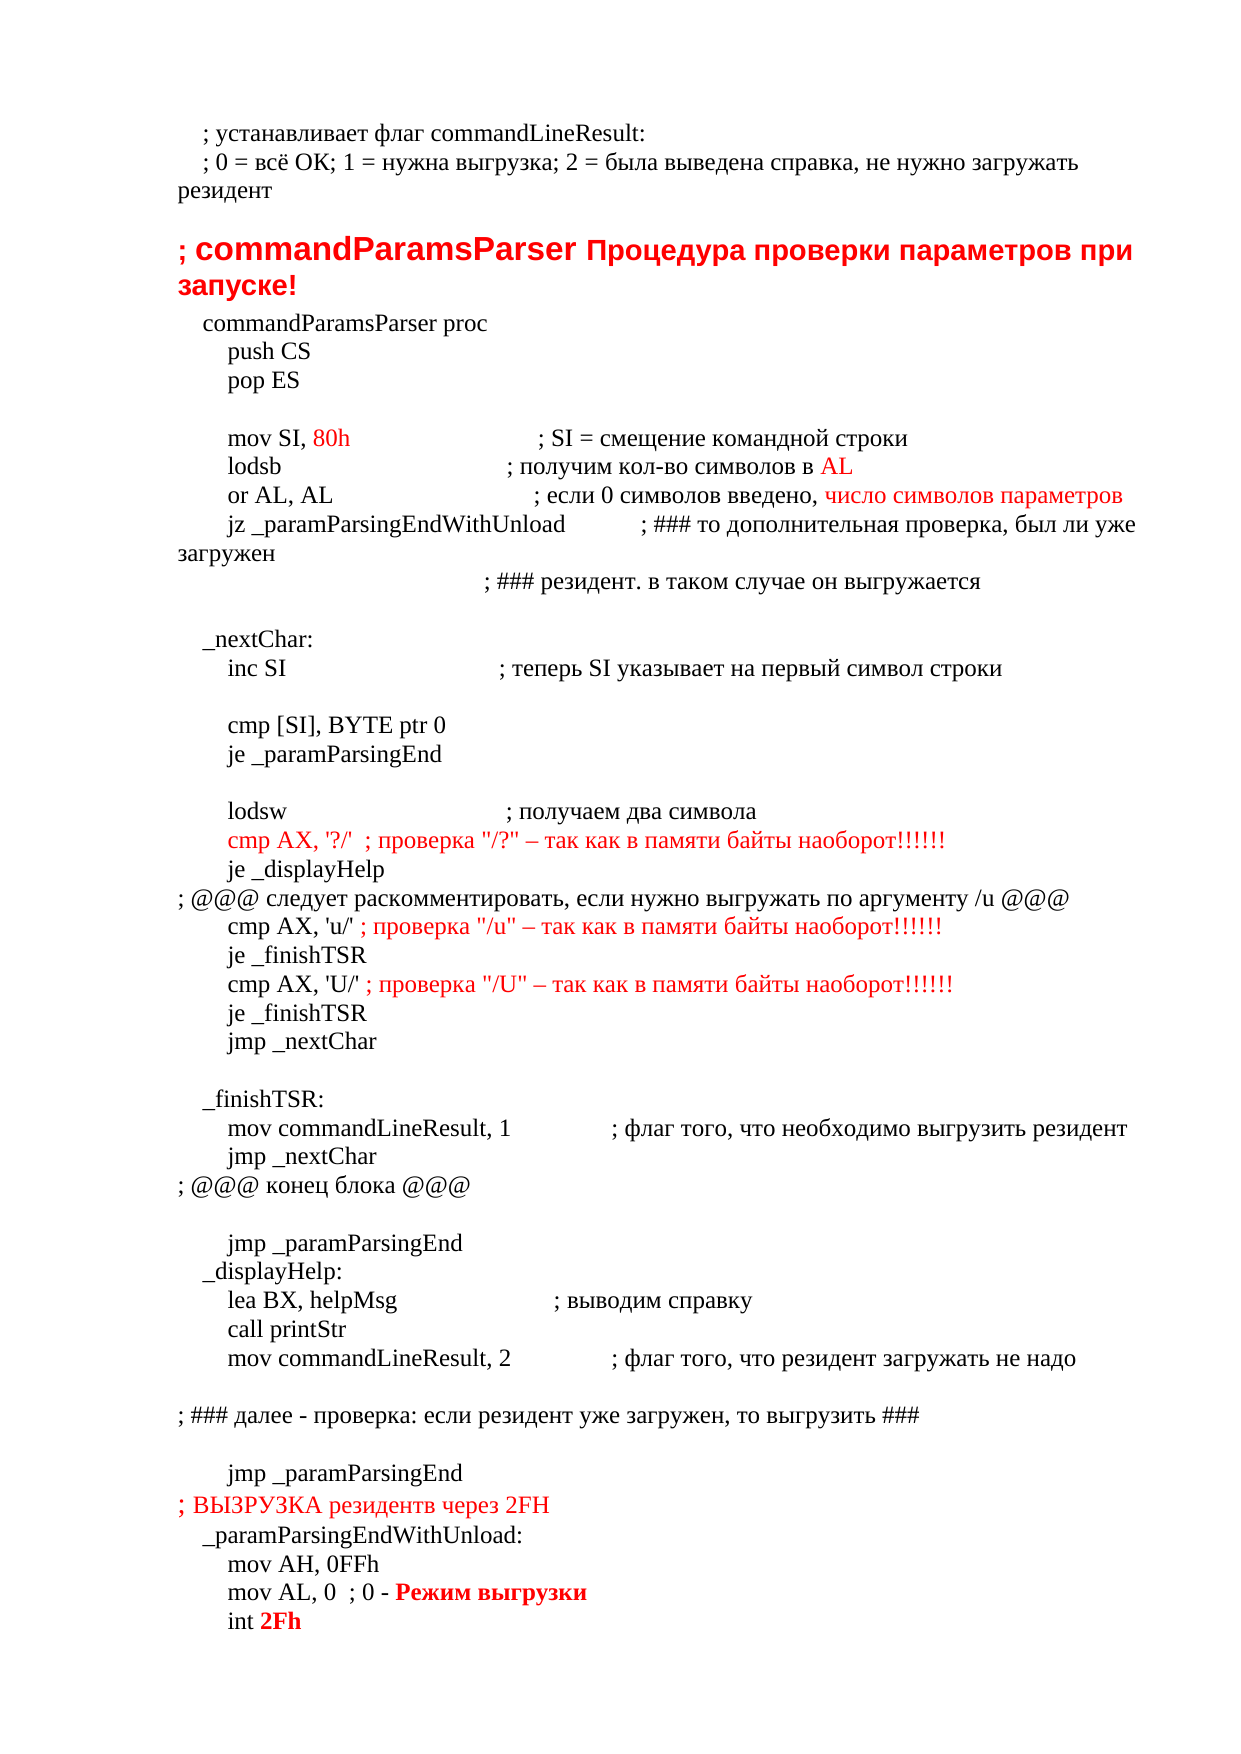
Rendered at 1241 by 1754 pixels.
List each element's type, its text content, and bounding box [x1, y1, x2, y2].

text je _displayHelp [177, 854, 1152, 883]
text mov AH, 0FFh [177, 1549, 1152, 1577]
text ; ВЫЗРУЗКА резидентв через 2FH [177, 1486, 1152, 1520]
text int 2Fh [177, 1606, 1152, 1635]
text jz _paramParsingEndWithUnload ; ### то дополнительная проверка, был ли уже загружен [177, 509, 1152, 566]
text lodsw ; получаем два символа [177, 796, 1152, 825]
text _finishTSR: [177, 1084, 1152, 1113]
text jmp _nextChar [177, 1141, 1152, 1170]
text ; @@@ следует раскомментировать, если нужно выгружать по аргументу /u @@@ [177, 883, 1152, 911]
text push CS [177, 336, 1152, 365]
text ; ### резидент. в таком случае он выгружается [177, 566, 1152, 595]
text commandParamsParser proc [177, 308, 1152, 336]
text call printStr [177, 1314, 1152, 1343]
text mov SI, 80h ; SI = смещение командной строки [177, 423, 1152, 451]
text or AL, AL ; если 0 символов введено, число символов параметров [177, 480, 1152, 509]
text ; устанавливает флаг commandLineResult: [177, 118, 1152, 147]
text _paramParsingEndWithUnload: [177, 1520, 1152, 1549]
text _displayHelp: [177, 1256, 1152, 1285]
text ; @@@ конец блока @@@ [177, 1170, 1152, 1199]
text pop ES [177, 365, 1152, 394]
text mov AL, 0 ; 0 - Режим выгрузки [177, 1577, 1152, 1606]
text lodsb ; получим кол-во символов в AL [177, 451, 1152, 480]
text je _paramParsingEnd [177, 739, 1152, 768]
text mov commandLineResult, 2 ; флаг того, что резидент загружать не надо [177, 1343, 1152, 1371]
text ; 0 = всё ОК; 1 = нужна выгрузка; 2 = была выведена справка, не нужно загружать резидент [177, 147, 1152, 204]
text cmp AX, '?/' ; проверка "/?" – так как в памяти байты наоборот!!!!!! [177, 825, 1152, 854]
text jmp _paramParsingEnd [177, 1228, 1152, 1256]
text je _finishTSR [177, 998, 1152, 1026]
text mov commandLineResult, 1 ; флаг того, что необходимо выгрузить резидент [177, 1113, 1152, 1141]
text je _finishTSR [177, 940, 1152, 969]
text lea BX, helpMsg ; выводим справку [177, 1285, 1152, 1314]
text jmp _paramParsingEnd [177, 1458, 1152, 1486]
text jmp _nextChar [177, 1026, 1152, 1055]
text cmp AX, 'U/' ; проверка "/U" – так как в памяти байты наоборот!!!!!! [177, 969, 1152, 998]
text cmp AX, 'u/' ; проверка "/u" – так как в памяти байты наоборот!!!!!! [177, 911, 1152, 940]
text cmp [SI], BYTE ptr 0 [177, 710, 1152, 739]
text ; ### далее - проверка: если резидент уже загружен, то выгрузить ### [177, 1400, 1152, 1429]
subtitle ; commandParamsParser Процедура проверки параметров при запуске! [177, 229, 1152, 301]
text inc SI ; теперь SI указывает на первый символ строки [177, 653, 1152, 681]
text _nextChar: [177, 624, 1152, 653]
